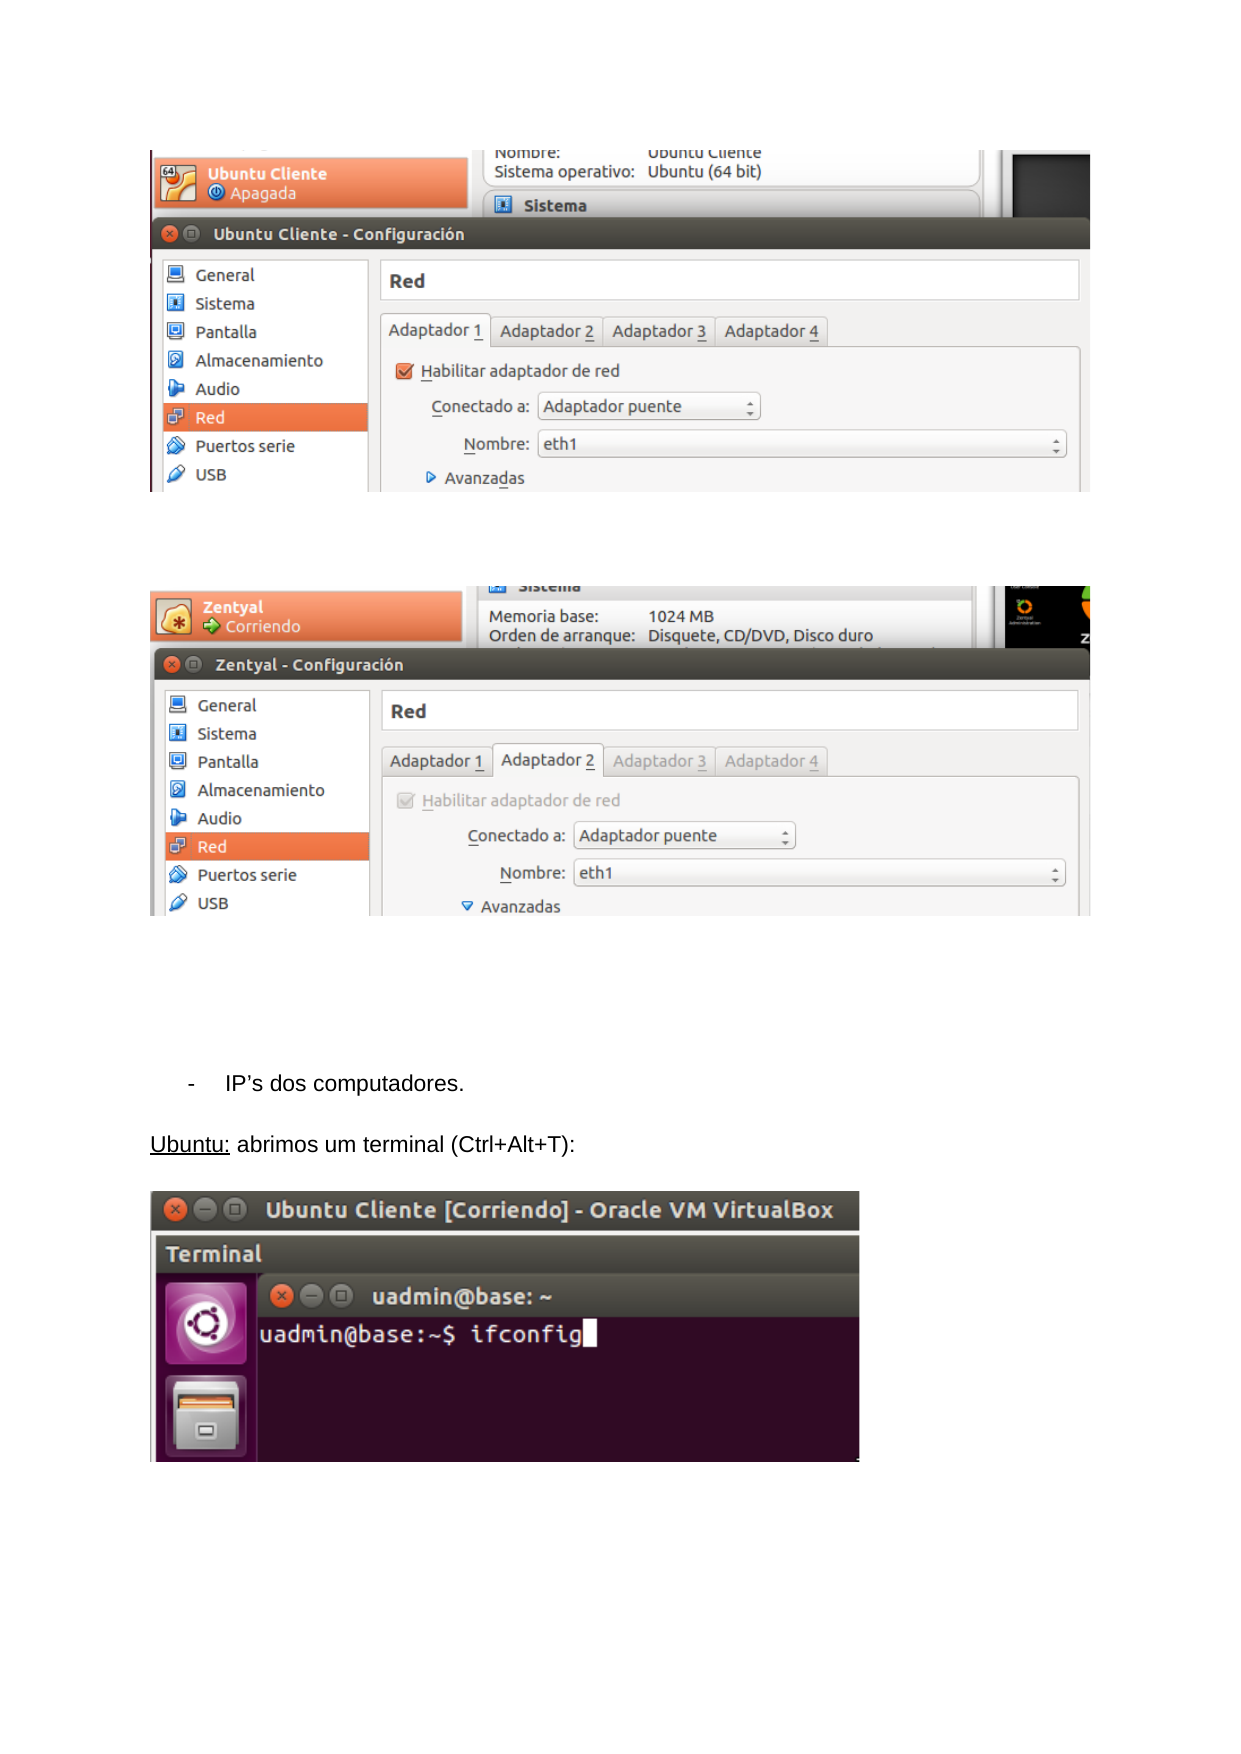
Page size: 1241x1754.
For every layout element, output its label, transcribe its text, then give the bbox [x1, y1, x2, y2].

picture [150, 150, 1091, 492]
picture [150, 1191, 860, 1462]
text Ubuntu: abrimos um terminal (Ctrl+Alt+T): [150, 1131, 1090, 1157]
list IP’s dos computadores. [187, 1070, 1090, 1097]
picture [150, 586, 1091, 916]
